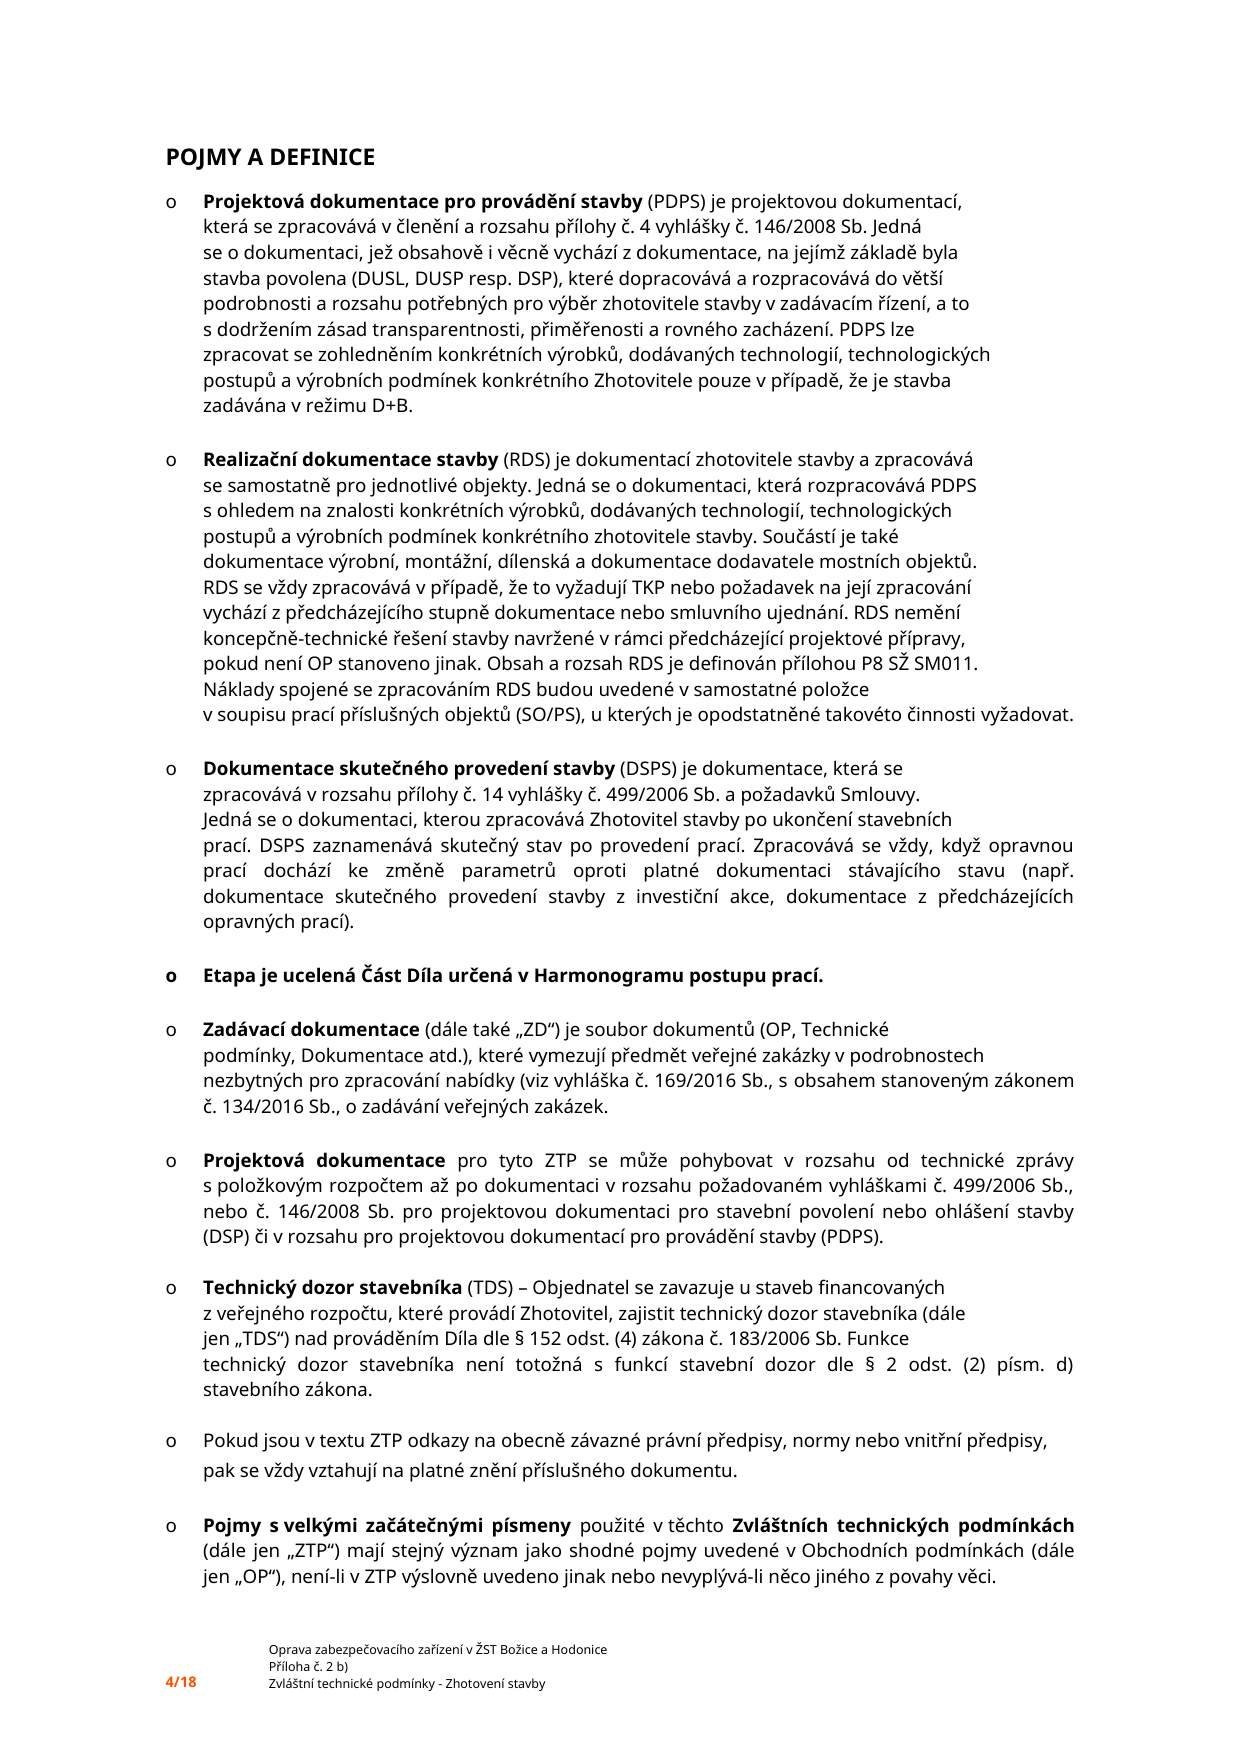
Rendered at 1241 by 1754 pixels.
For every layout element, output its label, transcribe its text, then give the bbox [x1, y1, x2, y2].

text která se zpracovává v členění a rozsahu přílohy č. 4 vyhlášky č. 146/2008 Sb. Jedná [165, 214, 1075, 239]
list Zadávací dokumentace (dále také „ZD“) je soubor dokumentů (OP, Technické [165, 1017, 1075, 1042]
list Pokud jsou v textu ZTP odkazy na obecně závazné právní předpisy, normy nebo vnitřní předpisy, pak se vždy vztahují na platné znění příslušného dokumentu. [165, 1428, 1075, 1483]
text jen „TDS“) nad prováděním Díla dle § 152 odst. (4) zákona č. 183/2006 Sb. Funkce [203, 1326, 1075, 1351]
text podmínky, Dokumentace atd.), které vymezují předmět veřejné zakázky v podrobnostech [203, 1042, 1075, 1068]
text podrobnosti a rozsahu potřebných pro výběr zhotovitele stavby v zadávacím řízení, a to [165, 290, 1075, 316]
text Náklady spojené se zpracováním RDS budou uvedené v samostatné položce [203, 676, 1075, 702]
list Etapa je ucelená Část Díla určená v Harmonogramu postupu prací. [165, 963, 1075, 988]
text postupů a výrobních podmínek konkrétního Zhotovitele pouze v případě, že je stavba [165, 367, 1075, 392]
text stavba povolena (DUSL, DUSP resp. DSP), které dopracovává a rozpracovává do větší [165, 265, 1075, 290]
list Pojmy s velkými začátečnými písmeny použité v těchto Zvláštních technických podmínkách (dále jen „ZTP“) mají stejný význam jako shodné pojmy uvedené v Obchodních podmínkách (dále jen „OP“), není-li v ZTP výslovně uvedeno jinak nebo nevyplývá-li něco jiného z povahy věci. [165, 1512, 1075, 1588]
text RDS se vždy zpracovává v případě, že to vyžadují TKP nebo požadavek na její zpracování [203, 574, 1075, 599]
list Projektová dokumentace pro tyto ZTP se může pohybovat v rozsahu od technické zprávy s položkovým rozpočtem až po dokumentaci v rozsahu požadovaném vyhláškami č. 499/2006 Sb., nebo č. 146/2008 Sb. pro projektovou dokumentaci pro stavební povolení nebo ohlášení stavby (DSP) či v rozsahu pro projektovou dokumentací pro provádění stavby (PDPS). [165, 1147, 1075, 1249]
text technický dozor stavebníka není totožná s funkcí stavební dozor dle § 2 odst. (2) písm. d) stavebního zákona. [203, 1351, 1075, 1402]
list Projektová dokumentace pro provádění stavby (PDPS) je projektovou dokumentací, [165, 188, 1075, 214]
text zpracovat se zohledněním konkrétních výrobků, dodávaných technologií, technologických [165, 341, 1075, 367]
list Dokumentace skutečného provedení stavby (DSPS) je dokumentace, která se [165, 756, 1075, 781]
text Pojmy a definice [165, 141, 1075, 173]
text se samostatně pro jednotlivé objekty. Jedná se o dokumentaci, která rozpracovává PDPS [165, 472, 1075, 497]
text zadávána v režimu D+B. [165, 392, 1075, 418]
text vychází z předcházejícího stupně dokumentace nebo smluvního ujednání. RDS nemění [203, 599, 1075, 625]
text zpracovává v rozsahu přílohy č. 14 vyhlášky č. 499/2006 Sb. a požadavků Smlouvy. [203, 781, 1075, 807]
text nezbytných pro zpracování nabídky (viz vyhláška č. 169/2016 Sb., s obsahem stanoveným zákonem č. 134/2016 Sb., o zadávání veřejných zakázek. [203, 1068, 1075, 1119]
text prací. DSPS zaznamenává skutečný stav po provedení prací. Zpracovává se vždy, když opravnou prací dochází ke změně parametrů oproti platné dokumentaci stávajícího stavu (např. dokumentace skutečného provedení stavby z investiční akce, dokumentace z předcházejících opravných prací). [203, 832, 1075, 934]
text koncepčně-technické řešení stavby navržené v rámci předcházející projektové přípravy, [203, 625, 1075, 651]
list Technický dozor stavebníka (TDS) – Objednatel se zavazuje u staveb financovaných [165, 1275, 1075, 1300]
text z veřejného rozpočtu, které provádí Zhotovitel, zajistit technický dozor stavebníka (dále [203, 1300, 1075, 1326]
text postupů a výrobních podmínek konkrétního zhotovitele stavby. Součástí je také [203, 523, 1075, 548]
text Jedná se o dokumentaci, kterou zpracovává Zhotovitel stavby po ukončení stavebních [203, 807, 1075, 832]
text pokud není OP stanoveno jinak. Obsah a rozsah RDS je definován přílohou P8 SŽ SM011. [203, 651, 1075, 676]
text s dodržením zásad transparentnosti, přiměřenosti a rovného zacházení. PDPS lze [165, 316, 1075, 341]
list Realizační dokumentace stavby (RDS) je dokumentací zhotovitele stavby a zpracovává [165, 446, 1075, 472]
text v soupisu prací příslušných objektů (SO/PS), u kterých je opodstatněné takovéto činnosti vyžadovat. [203, 702, 1075, 727]
text se o dokumentaci, jež obsahově i věcně vychází z dokumentace, na jejímž základě byla [165, 239, 1075, 265]
text dokumentace výrobní, montážní, dílenská a dokumentace dodavatele mostních objektů. [203, 548, 1075, 574]
text s ohledem na znalosti konkrétních výrobků, dodávaných technologií, technologických [203, 497, 1075, 523]
